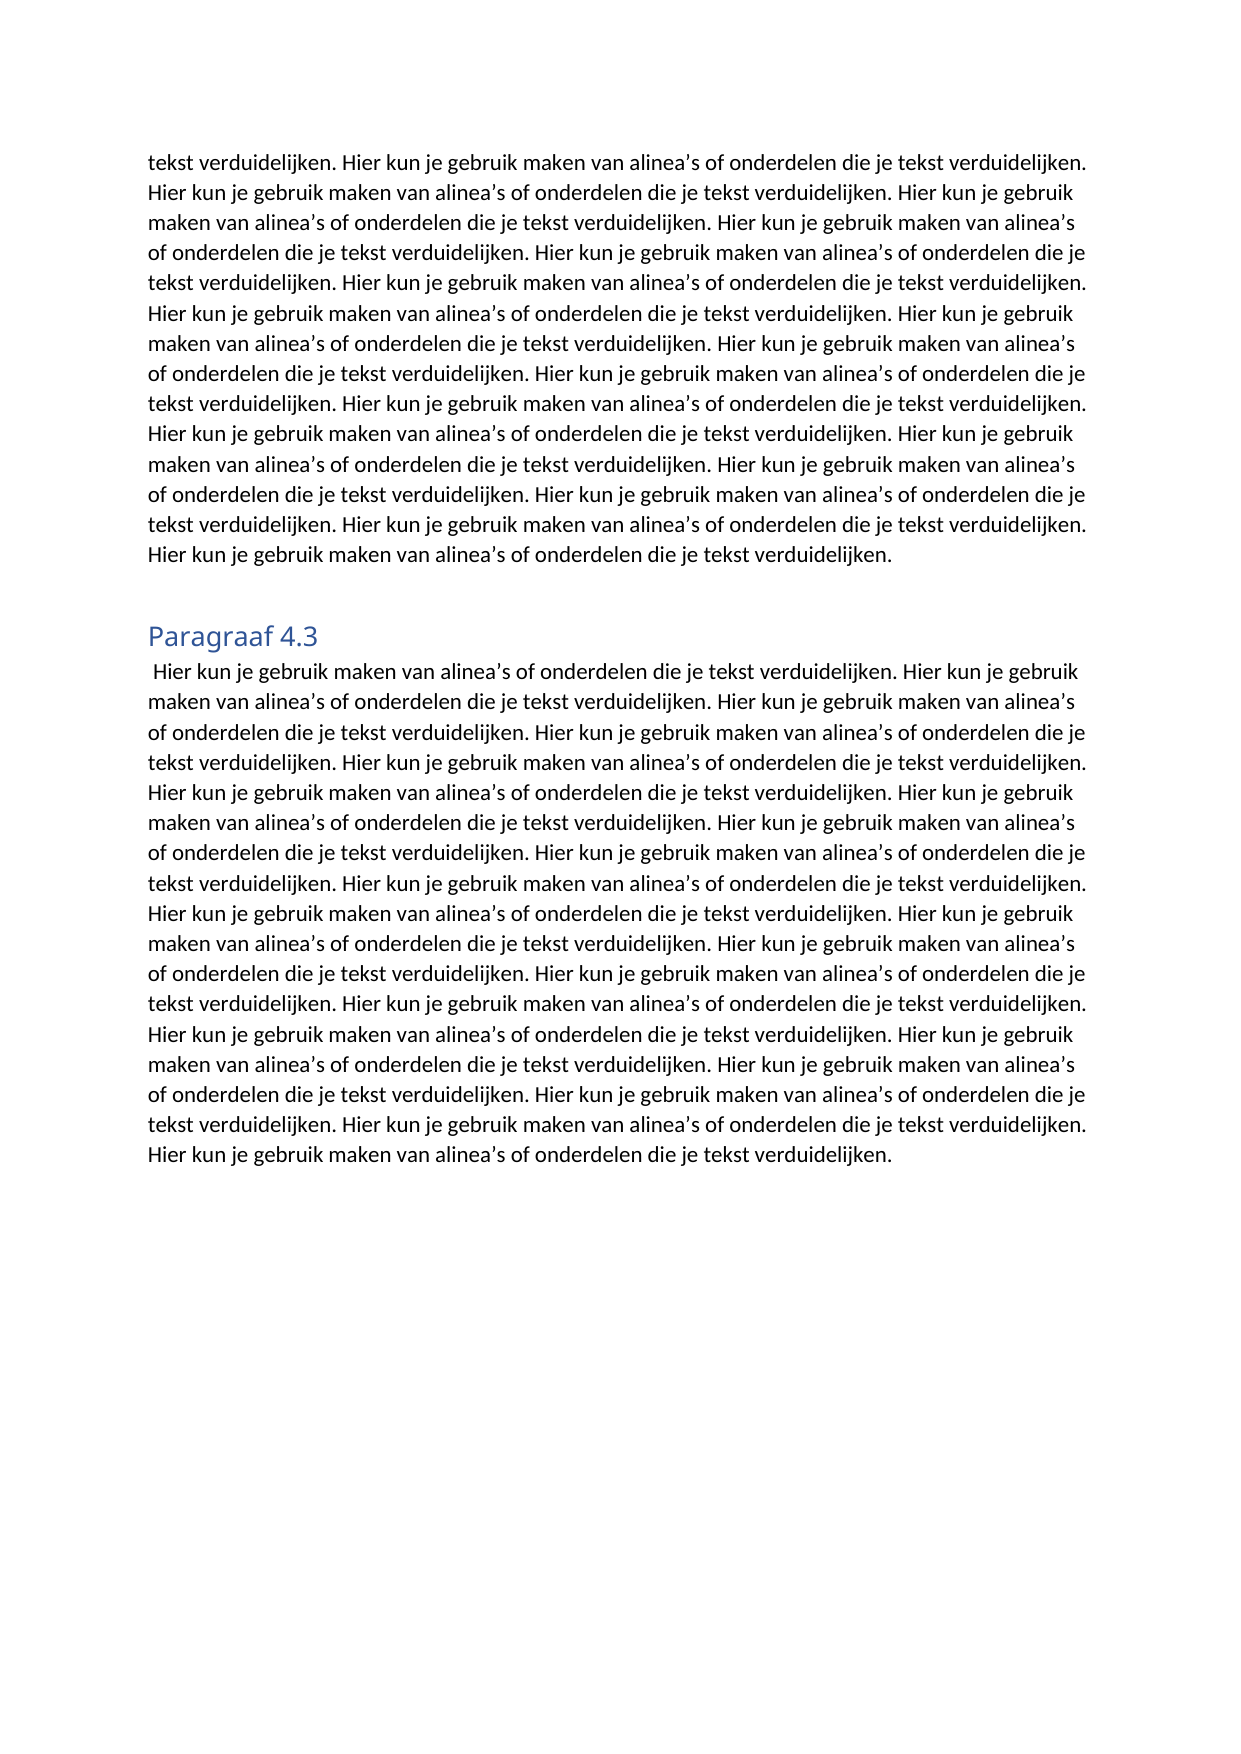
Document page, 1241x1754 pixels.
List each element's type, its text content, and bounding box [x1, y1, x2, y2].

subtitle Paragraaf 4.3 [148, 617, 1093, 654]
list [148, 148, 1093, 568]
